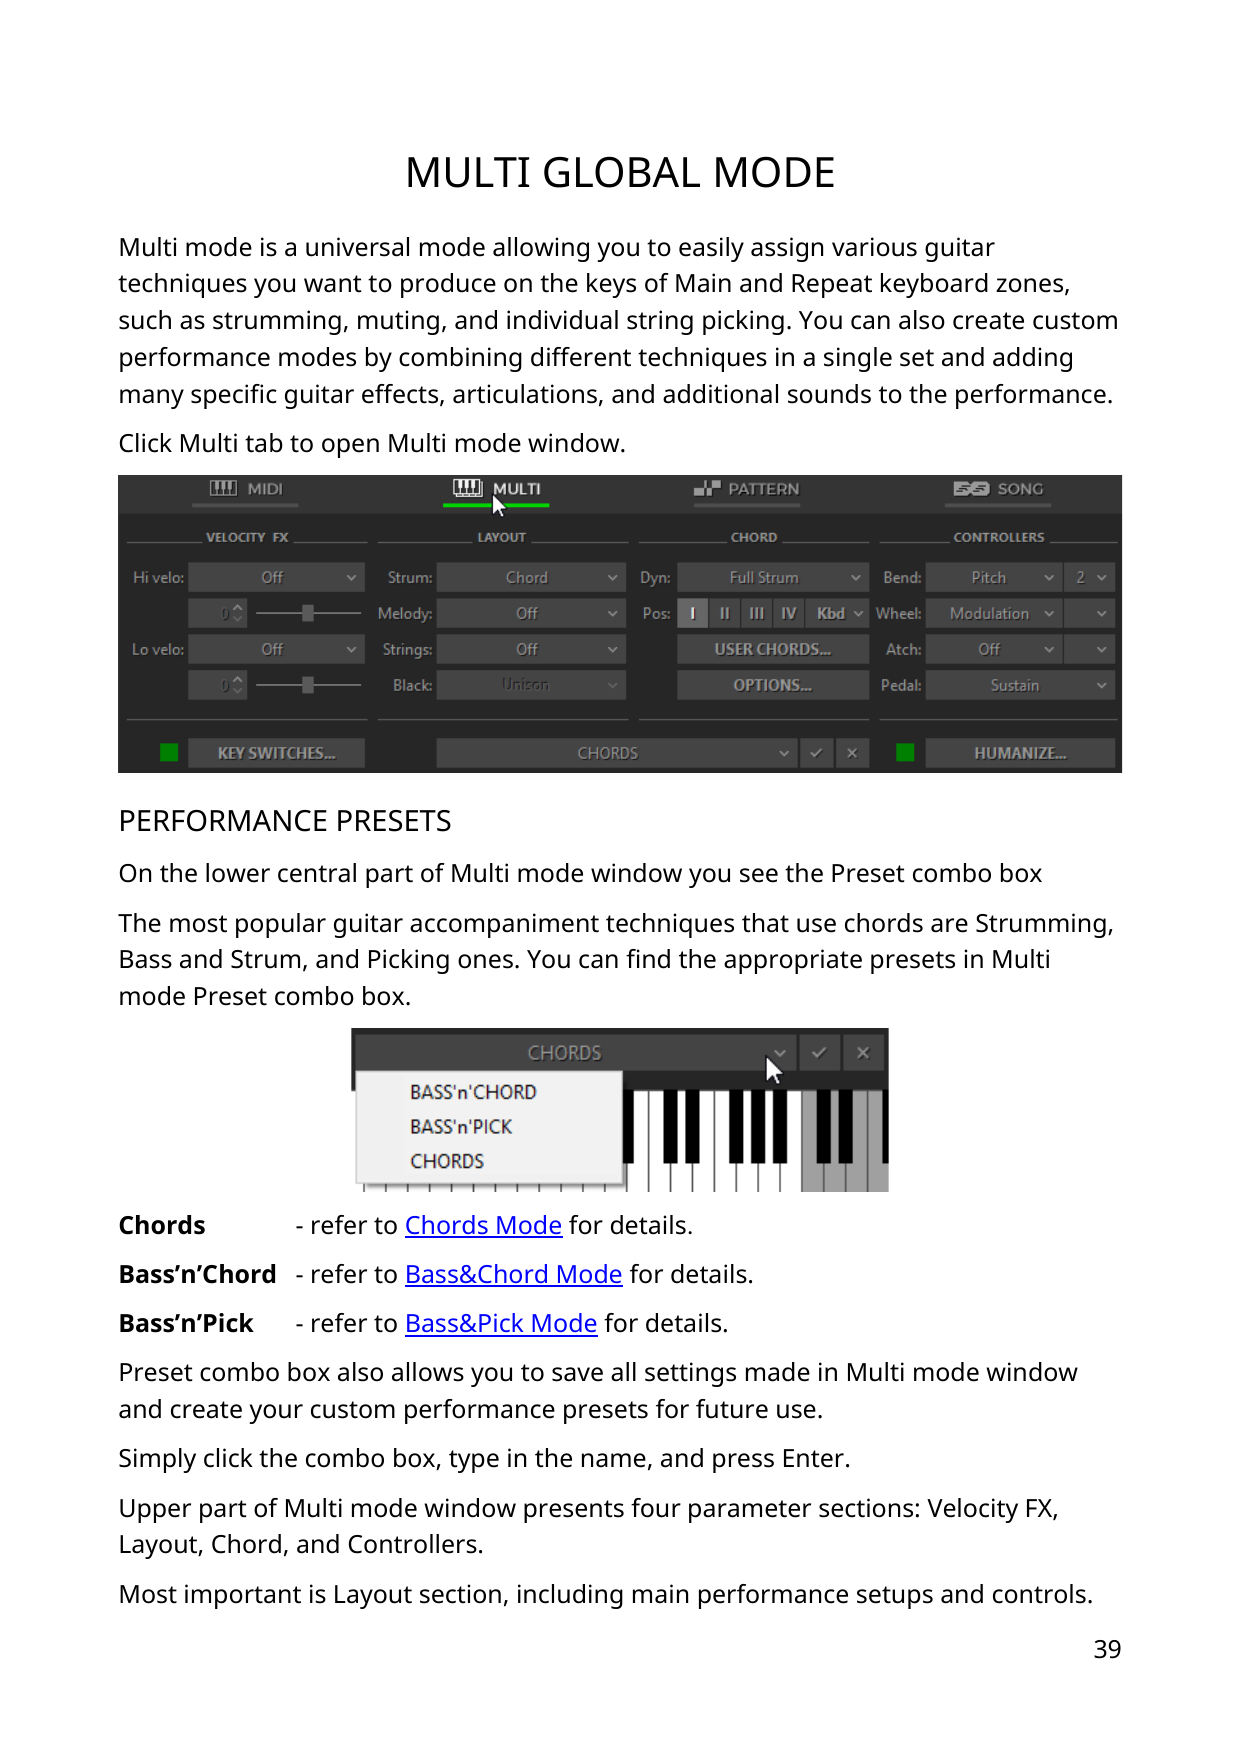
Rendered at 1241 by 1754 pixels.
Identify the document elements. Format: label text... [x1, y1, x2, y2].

text Upper part of Multi mode window presents four parameter sections: Velocity FX, Layout, Chord, and Controllers. [118, 1490, 1122, 1561]
text On the lower central part of Multi mode window you see the Preset combo box [118, 856, 1122, 890]
text Click Multi tab to open Multi mode window. [118, 426, 1122, 460]
text Simply click the combo box, type in the name, and press Enter. [118, 1441, 1122, 1475]
text Bass’n’Pick - refer to Bass&Pick Mode for details. [118, 1306, 1122, 1340]
text Multi mode is a universal mode allowing you to easily assign various guitar techniques you want to produce on the keys of Main and Repeat keyboard zones, such as strumming, muting, and individual string picking. You can also create custom performance modes by combining different techniques in a single set and adding many specific guitar effects, articulations, and additional sounds to the performance. [118, 229, 1122, 411]
text The most popular guitar accompaniment techniques that use chords are Strumming, Bass and Strum, and Picking ones. You can find the appropriate presets in Multi mode Preset combo box. [118, 905, 1122, 1013]
picture [118, 475, 1123, 773]
text Most important is Layout section, including main performance setups and controls. [118, 1576, 1122, 1611]
picture [351, 1028, 889, 1192]
text Preset combo box also allows you to save all settings made in Multi mode window and create your custom performance presets for future use. [118, 1355, 1122, 1426]
subtitle Performance Presets [118, 801, 1122, 840]
text Bass’n’Chord - refer to Bass&Chord Mode for details. [118, 1257, 1122, 1291]
subtitle Multi Global Mode [118, 143, 1122, 200]
text Chords - refer to Chords Mode for details. [118, 1207, 1122, 1241]
